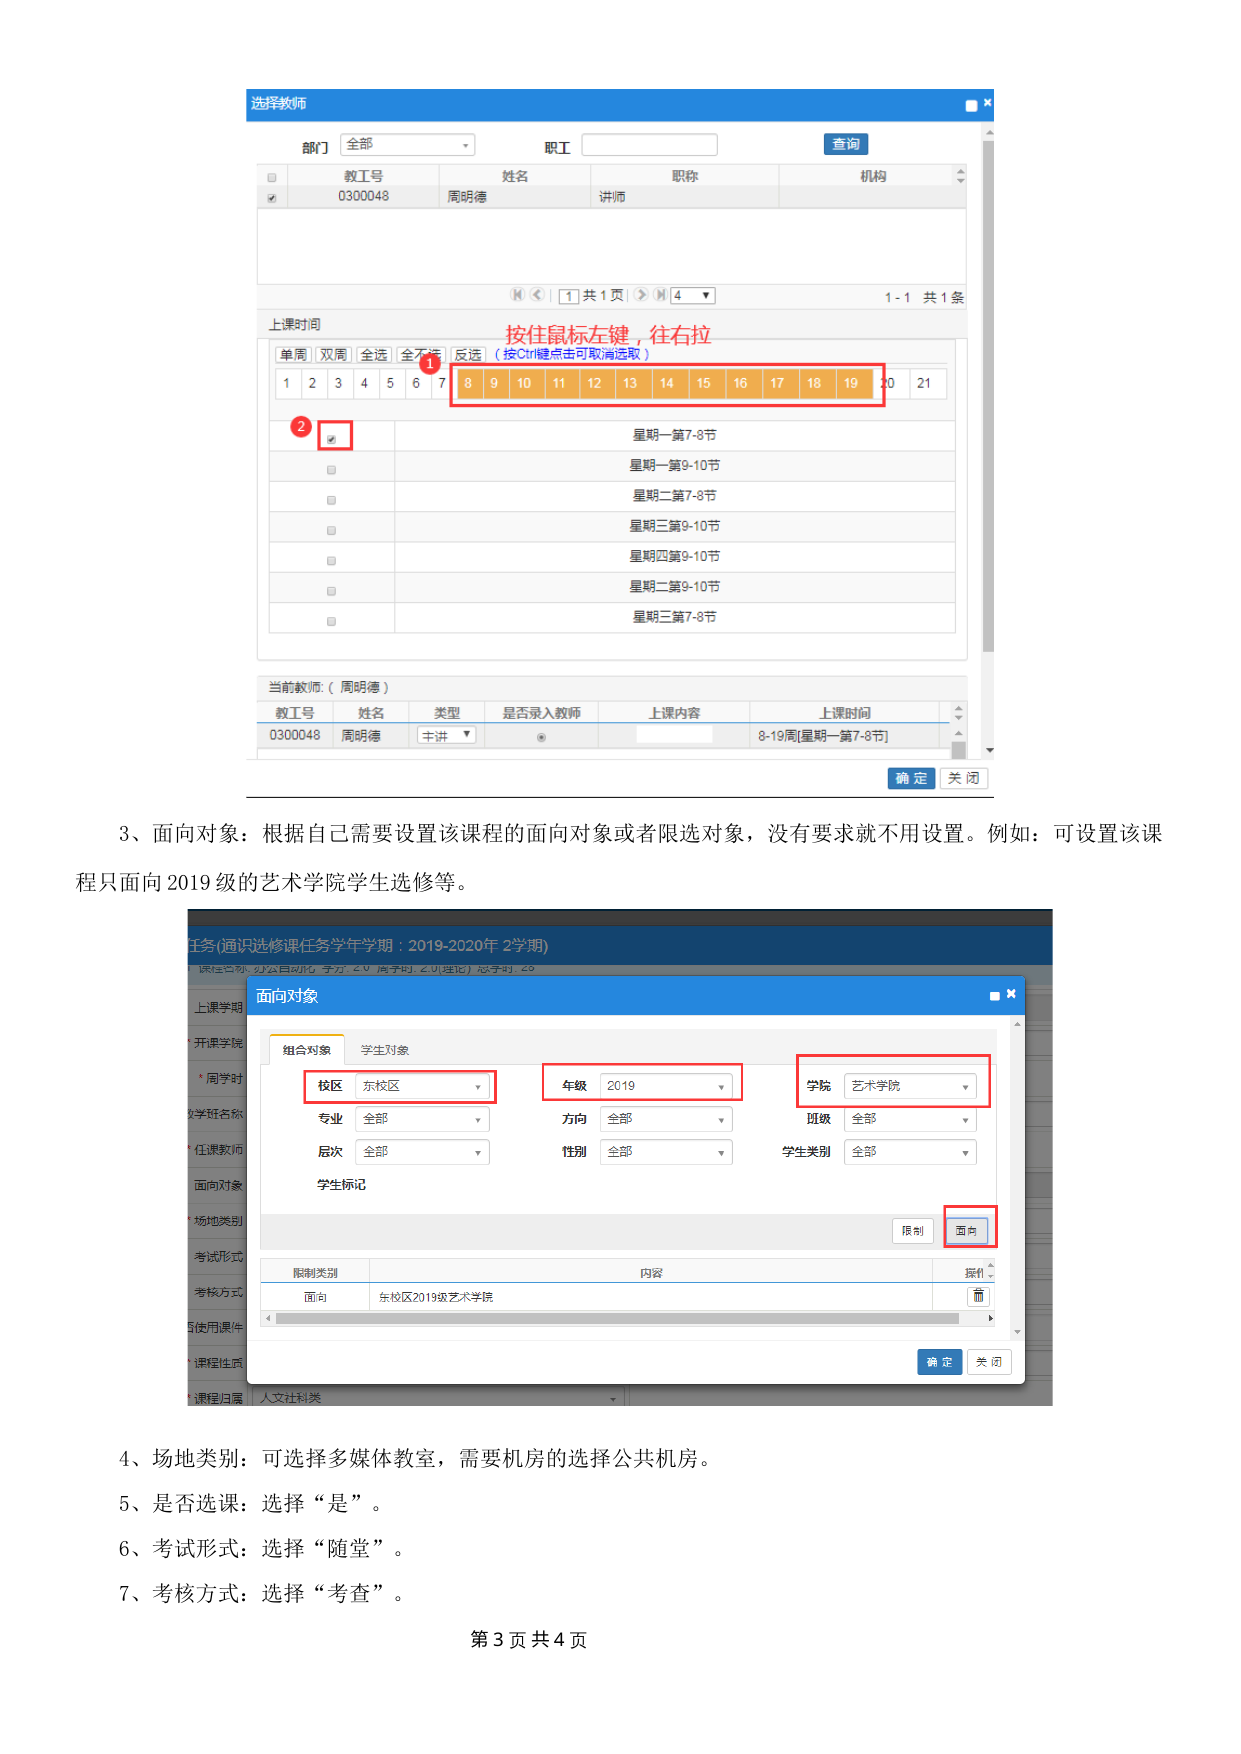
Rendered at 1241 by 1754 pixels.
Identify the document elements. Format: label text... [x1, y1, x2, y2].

text 4、场地类别：可选择多媒体教室，需要机房的选择公共机房。 [75, 1441, 1165, 1473]
text 7、考核方式：选择“考查”。 [75, 1576, 1165, 1608]
picture [187, 909, 1053, 1406]
text 5、是否选课：选择“是”。 [75, 1486, 1165, 1518]
text 6、考试形式：选择“随堂”。 [75, 1531, 1165, 1563]
text 3、面向对象：根据自己需要设置该课程的面向对象或者限选对象，没有要求就不用设置。例如：可设置该课程只面向2019级的艺术学院学生选修等。 [75, 816, 1165, 897]
picture [246, 89, 994, 798]
